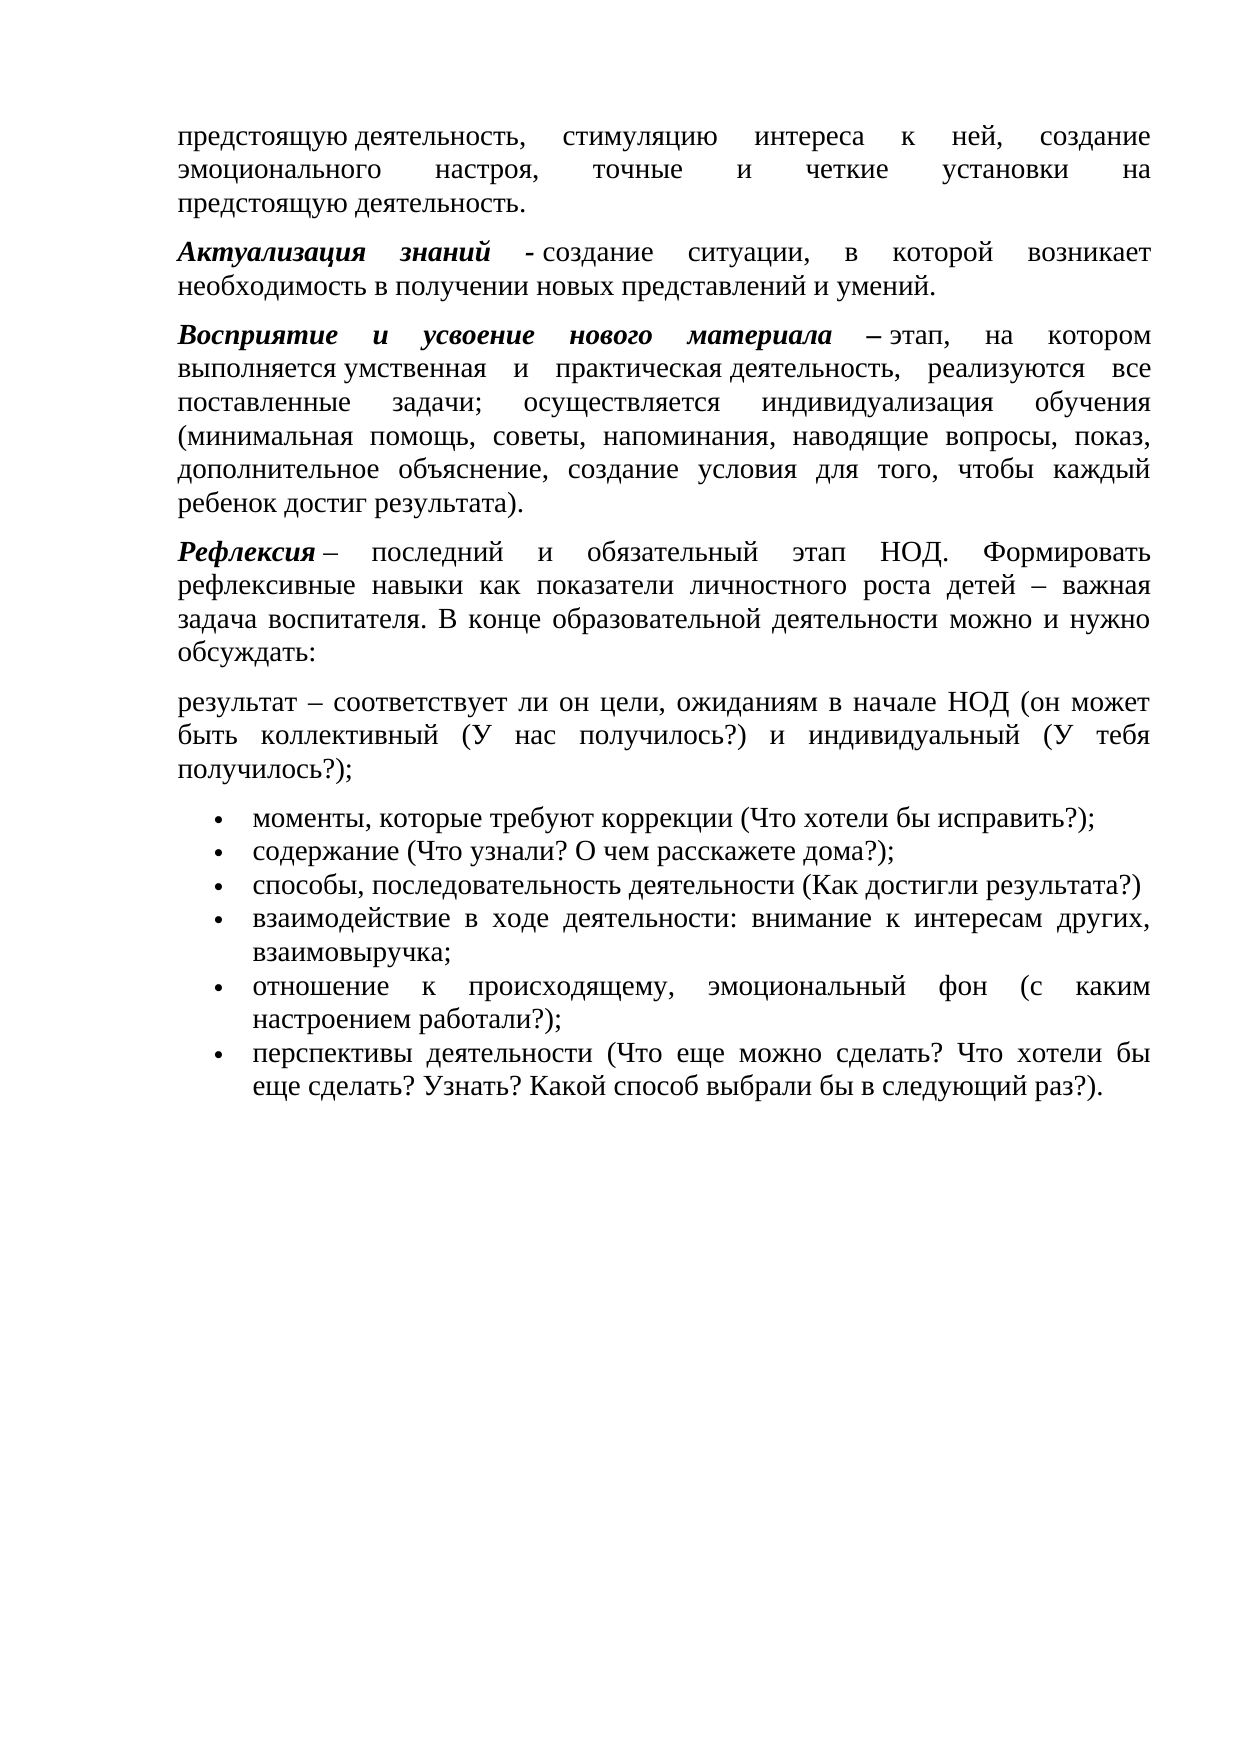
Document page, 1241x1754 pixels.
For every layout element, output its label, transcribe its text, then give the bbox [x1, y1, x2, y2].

list перспективы деятельности (Что еще можно сделать? Что хотели бы еще сделать? Узнать? Какой способ выбрали бы в следующий раз?). [215, 1035, 1152, 1102]
list содержание (Что узнали? О чем расскажете дома?); [215, 833, 1152, 867]
text Рефлексия – последний и обязательный этап НОД. Формировать рефлексивные навыки как показатели личностного роста детей – важная задача воспитателя. В конце образовательной деятельности можно и нужно обсуждать: [177, 534, 1152, 668]
text результат – соответствует ли он цели, ожиданиям в начале НОД (он может быть коллективный (У нас получилось?) и индивидуальный (У тебя получилось?); [177, 684, 1152, 784]
text Актуализация знаний - создание ситуации, в которой возникает необходимость в получении новых представлений и умений. [177, 234, 1152, 301]
list отношение к происходящему, эмоциональный фон (с каким настроением работали?); [215, 968, 1152, 1035]
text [177, 118, 1152, 219]
list моменты, которые требуют коррекции (Что хотели бы исправить?); [215, 800, 1152, 833]
text Восприятие и усвоение нового материала – этап, на котором выполняется умственная и практическая деятельность, реализуются все поставленные задачи; осуществляется индивидуализация обучения (минимальная помощь, советы, напоминания, наводящие вопросы, показ, дополнительное объяснение, создание условия для того, чтобы каждый ребенок достиг результата). [177, 317, 1152, 518]
list взаимодействие в ходе деятельности: внимание к интересам других, взаимовыручка; [215, 901, 1152, 968]
list способы, последовательность деятельности (Как достигли результата?) [215, 867, 1152, 901]
